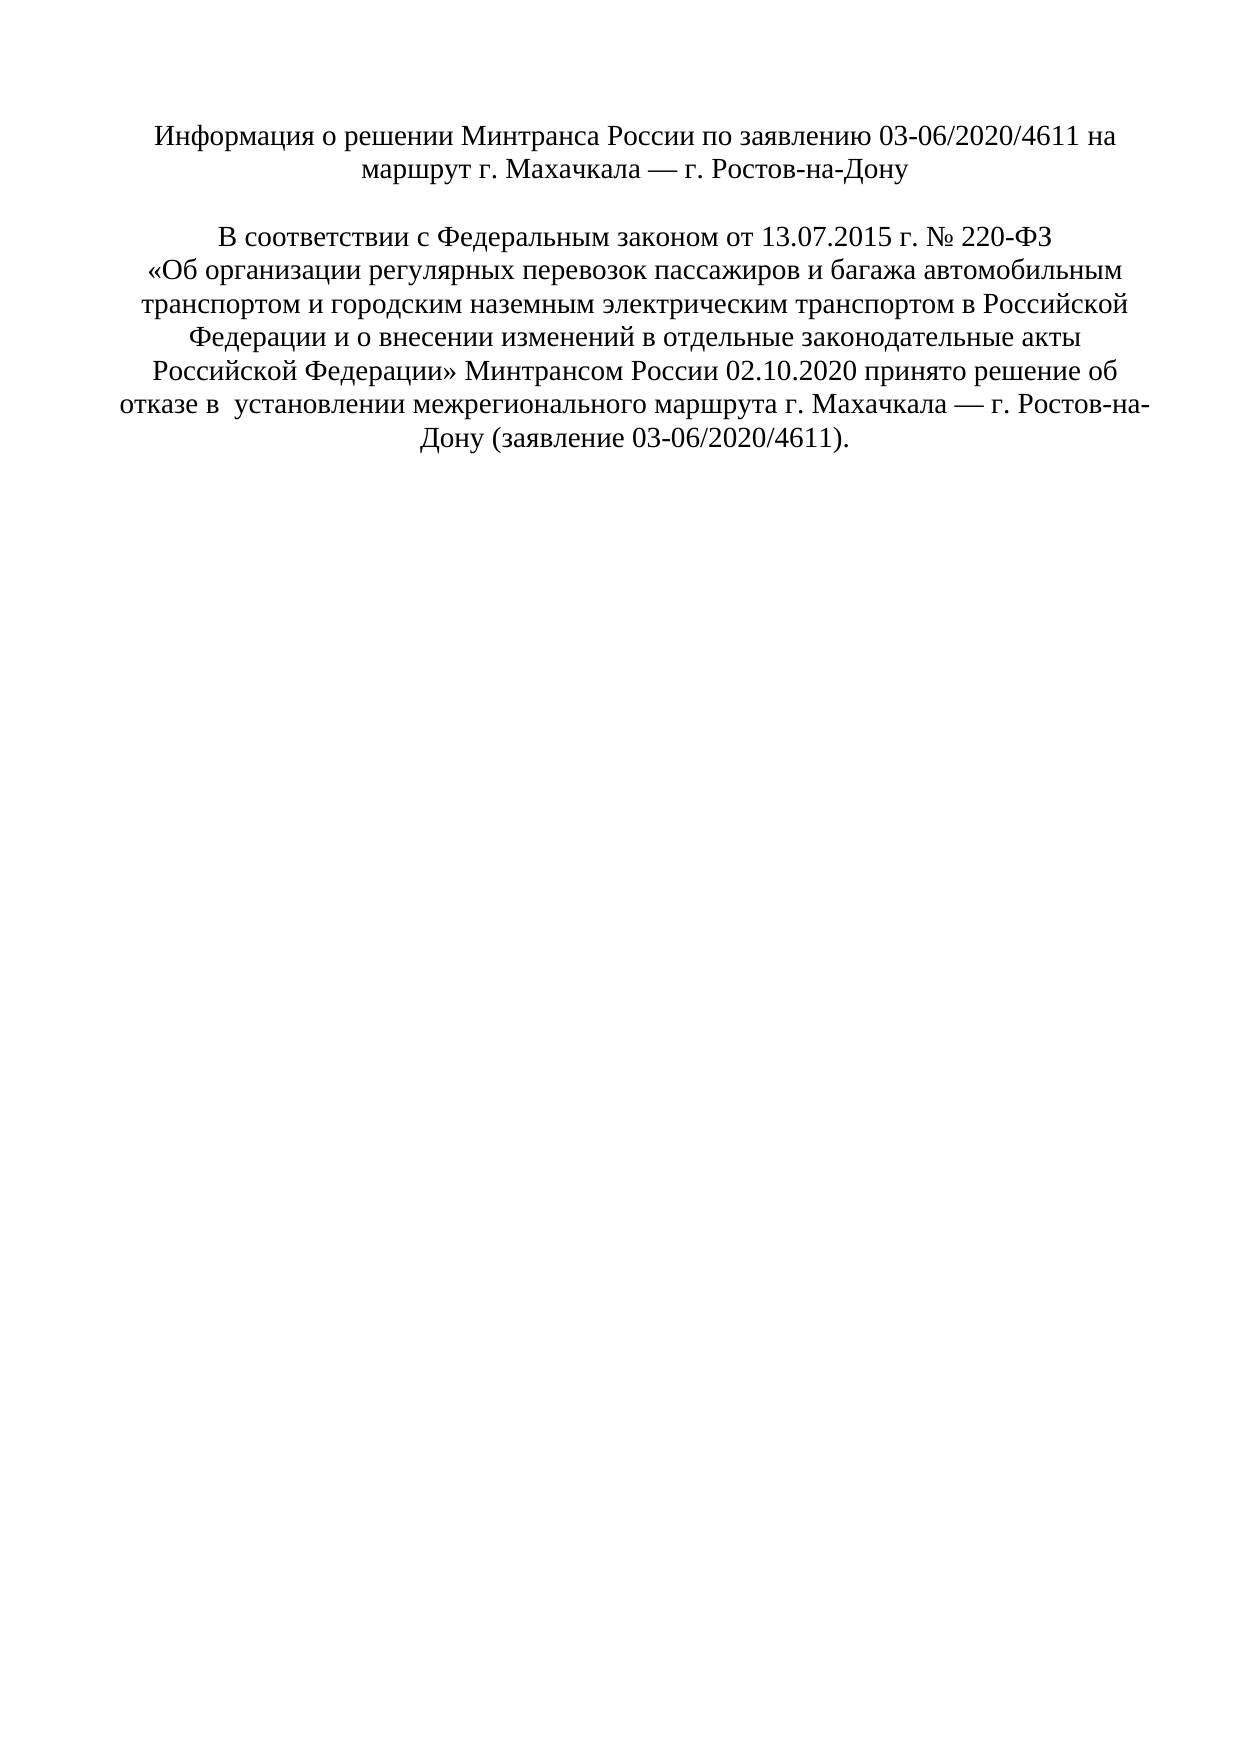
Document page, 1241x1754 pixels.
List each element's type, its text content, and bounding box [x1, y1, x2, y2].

text В соответствии с Федеральным законом от 13.07.2015 г. № 220-ФЗ «Об организации регулярных перевозок пассажиров и багажа автомобильным транспортом и городским наземным электрическим транспортом в Российской Федерации и о внесении изменений в отдельные законодательные акты Российской Федерации» Минтрансом России 02.10.2020 принято решение об отказе в установлении межрегионального маршрута г. Махачкала — г. Ростов-на-Дону (заявление 03-06/2020/4611). [118, 219, 1152, 453]
text Информация о решении Минтранса России по заявлению 03-06/2020/4611 на маршрут г. Махачкала — г. Ростов-на-Дону [118, 118, 1152, 185]
